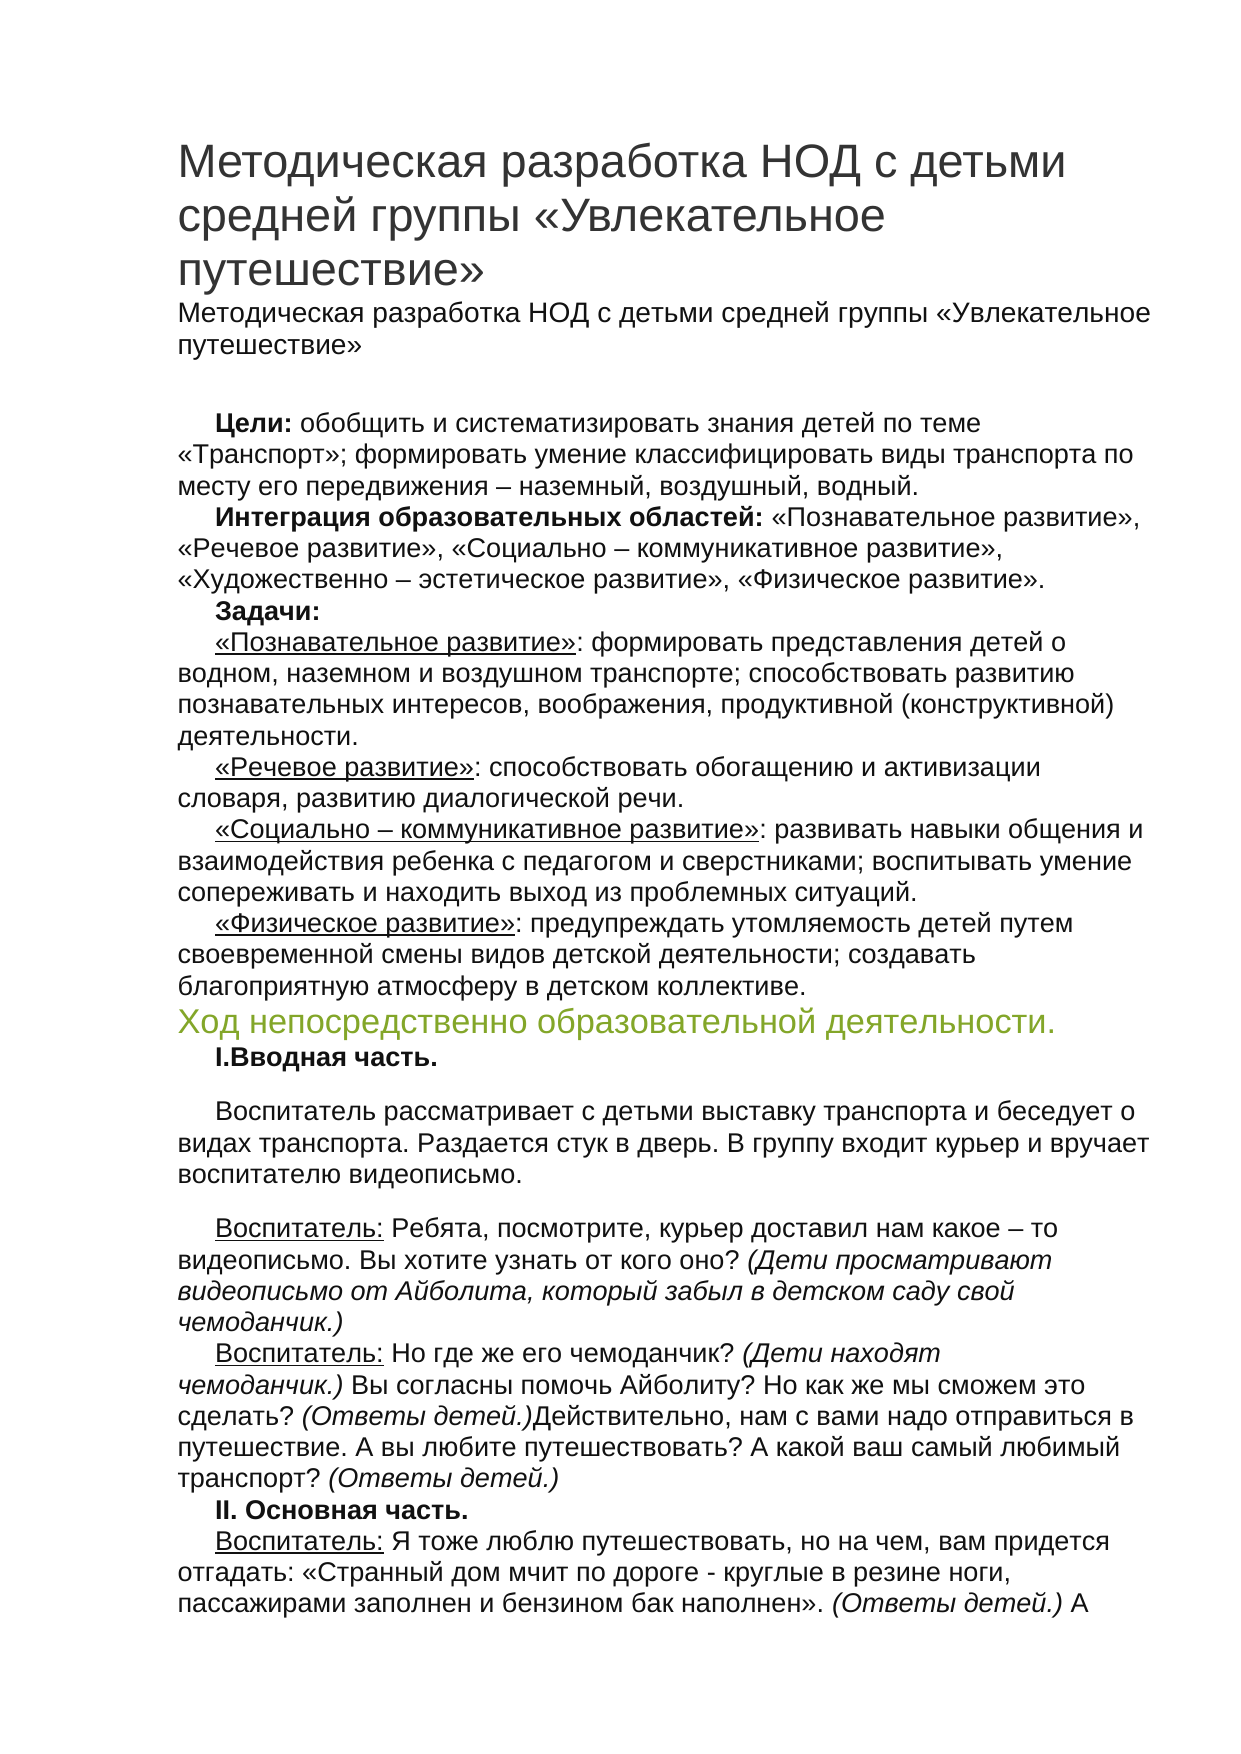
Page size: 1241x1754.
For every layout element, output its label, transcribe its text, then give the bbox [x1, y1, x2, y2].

text «Социально – коммуникативное развитие»: развивать навыки общения и взаимодействия ребенка с педагогом и сверстниками; воспитывать умение сопереживать и находить выход из проблемных ситуаций. [177, 813, 1152, 907]
text «Познавательное развитие»: формировать представления детей о водном, наземном и воздушном транспорте; способствовать развитию познавательных интересов, воображения, продуктивной (конструктивной) деятельности. [177, 626, 1152, 751]
text Задачи: [177, 595, 1152, 626]
text I.Вводная часть. [177, 1041, 1152, 1072]
text Воспитатель: Но где же его чемоданчик? (Дети находят чемоданчик.) Вы согласны помочь Айболиту? Но как же мы сможем это сделать? (Ответы детей.)Действительно, нам с вами надо отправиться в путешествие. А вы любите путешествовать? А какой ваш самый любимый транспорт? (Ответы детей.) [177, 1337, 1152, 1494]
text Методическая разработка НОД с детьми средней группы «Увлекательное путешествие» Методическая разработка НОД с детьми средней группы «Увлекательное путешествие» [177, 134, 1152, 360]
text «Физическое развитие»: предупреждать утомляемость детей путем своевременной смены видов детской деятельности; создавать благоприятную атмосферу в детском коллективе. [177, 907, 1152, 1001]
text II. Основная часть. [177, 1494, 1152, 1525]
text Интеграция образовательных областей: «Познавательное развитие», «Речевое развитие», «Социально – коммуникативное развитие», «Художественно – эстетическое развитие», «Физическое развитие». [177, 501, 1152, 595]
text Ход непосредственно образовательной деятельности. [177, 1001, 1152, 1041]
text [177, 1525, 1152, 1619]
text Воспитатель: Ребята, посмотрите, курьер доставил нам какое – то видеописьмо. Вы хотите узнать от кого оно? (Дети просматривают видеописьмо от Айболита, который забыл в детском саду свой чемоданчик.) [177, 1212, 1152, 1337]
text Цели: обобщить и систематизировать знания детей по теме «Транспорт»; формировать умение классифицировать виды транспорта по месту его передвижения – наземный, воздушный, водный. [177, 407, 1152, 501]
text Воспитатель рассматривает с детьми выставку транспорта и беседует о видах транспорта. Раздается стук в дверь. В группу входит курьер и вручает воспитателю видеописьмо. [177, 1095, 1152, 1189]
text «Речевое развитие»: способствовать обогащению и активизации словаря, развитию диалогической речи. [177, 751, 1152, 813]
